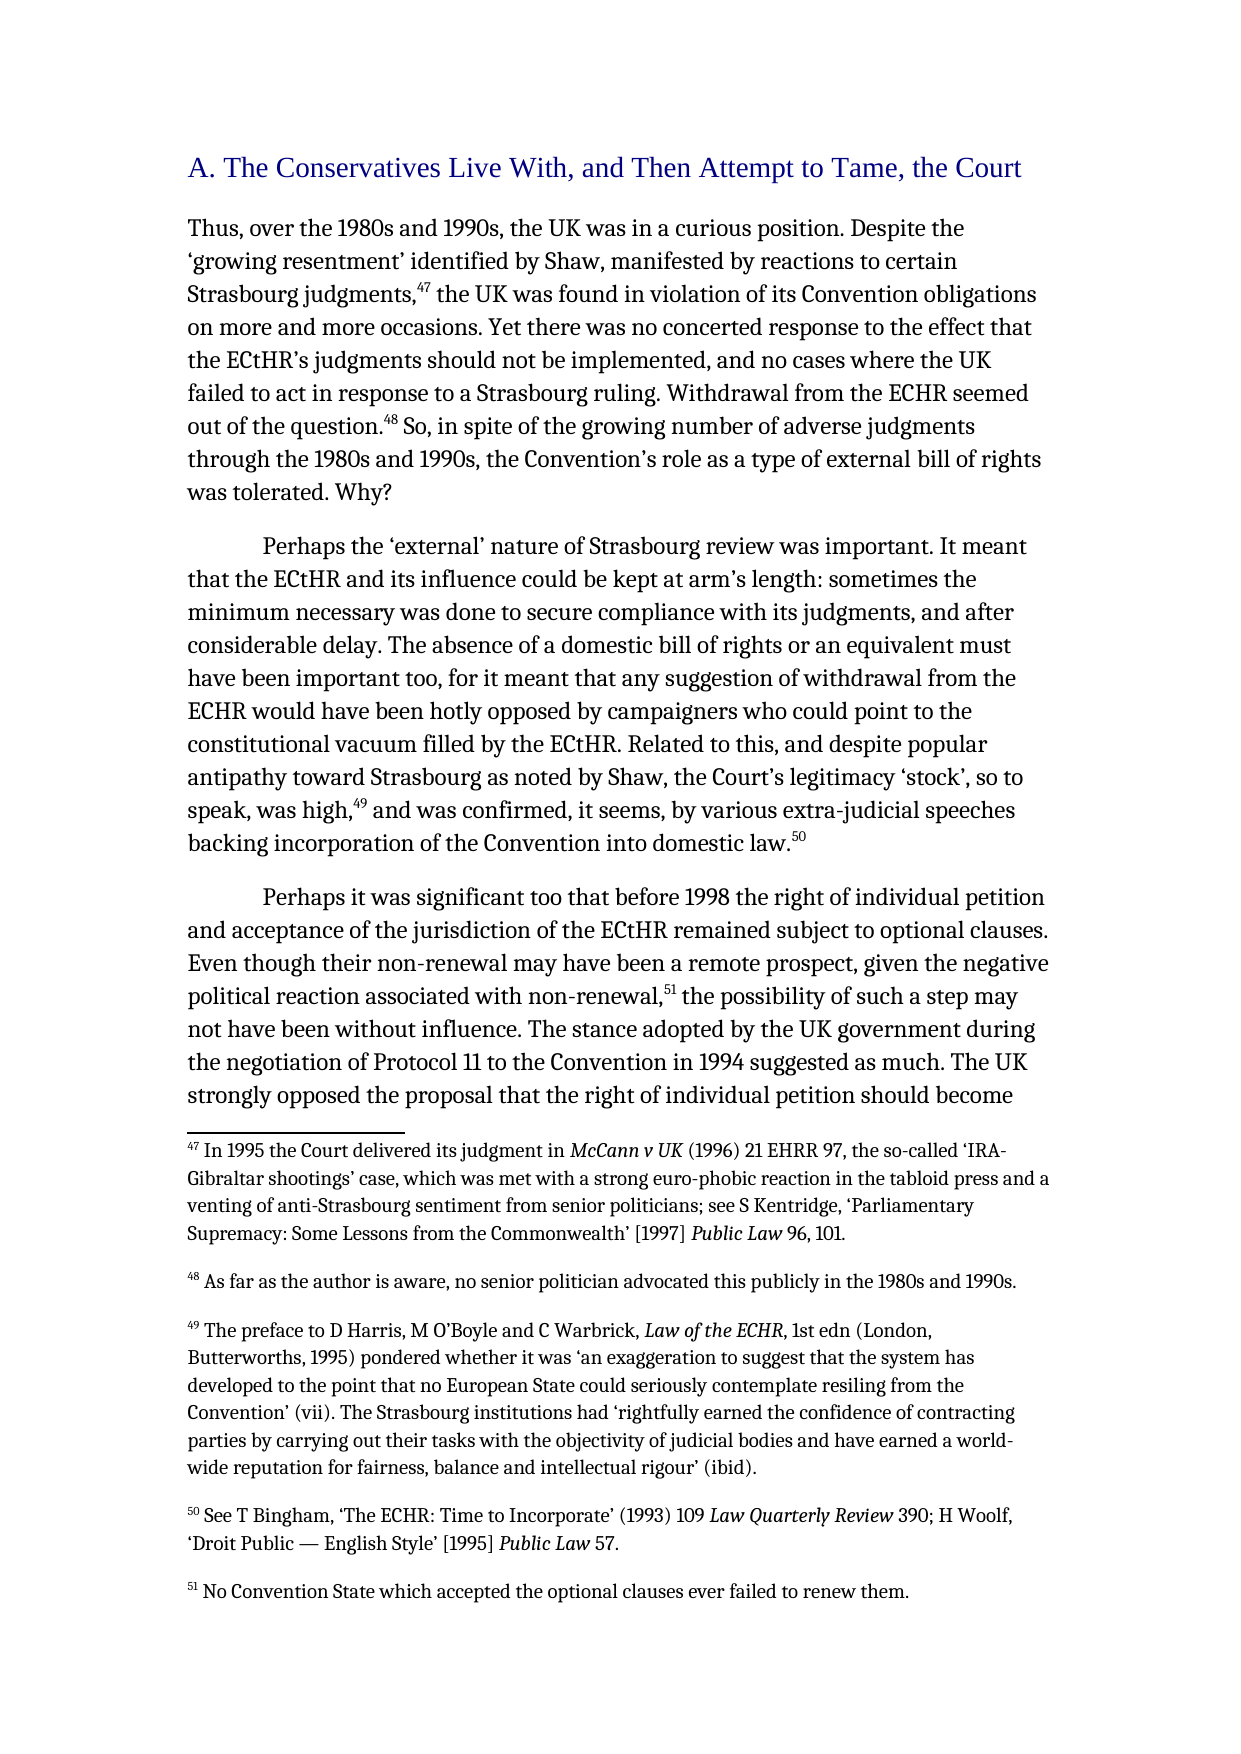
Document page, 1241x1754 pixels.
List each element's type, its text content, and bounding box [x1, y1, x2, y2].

subtitle A. The Conservatives Live With, and Then Attempt to Tame, the Court [187, 150, 1053, 183]
text Perhaps the ‘external’ nature of Strasbourg review was important. It meant that the ECtHR and its influence could be kept at arm’s length: sometimes the minimum necessary was done to secure compliance with its judgments, and after considerable delay. The absence of a domestic bill of rights or an equivalent must have been important too, for it meant that any suggestion of withdrawal from the ECHR would have been hotly opposed by campaigners who could point to the constitutional vacuum filled by the ECtHR. Related to this, and despite popular antipathy toward Strasbourg as noted by Shaw, the Court’s legitimacy ‘stock’, so to speak, was high, and was confirmed, it seems, by various extra-judicial speeches backing incorporation of the Convention into domestic law. [187, 532, 1053, 857]
text Perhaps it was significant too that before 1998 the right of individual petition and acceptance of the jurisdiction of the ECtHR remained subject to optional clauses. Even though their non-renewal may have been a remote prospect, given the negative political reaction associated with non-renewal, the possibility of such a step may not have been without influence. The stance adopted by the UK government during the negotiation of Protocol 11 to the Convention in 1994 suggested as much. The UK strongly opposed the proposal that the right of individual petition should become mandatory, as was being proposed. The argument that it should remain subject to the individual State’s periodic decision to continue to permit this was based on the view that this feature of the Convention was vital to maintaining ‘the balance between the authority of the Court, and that of the elected government of Member States’. It was necessary as, unlike the governments of the Convention States, the Court was ‘accountable to no one’, even though it could ‘make binding decisions on domestic matters, which may oblige Parliaments to legislate’. It was submitted that this was an ‘enormous responsibility’ for the ECtHR to have, such that it was appropriate that the Member States should be able to continue to ‘review [its] performance periodically, and make a conscious decision to renew the right of individual petition’. [187, 883, 1053, 1109]
text Thus, over the 1980s and 1990s, the UK was in a curious position. Despite the ‘growing resentment’ identified by Shaw, manifested by reactions to certain Strasbourg judgments, the UK was found in violation of its Convention obligations on more and more occasions. Yet there was no concerted response to the effect that the ECtHR’s judgments should not be implemented, and no cases where the UK failed to act in response to a Strasbourg ruling. Withdrawal from the ECHR seemed out of the question. So, in spite of the growing number of adverse judgments through the 1980s and 1990s, the Convention’s role as a type of external bill of rights was tolerated. Why? [187, 213, 1053, 506]
